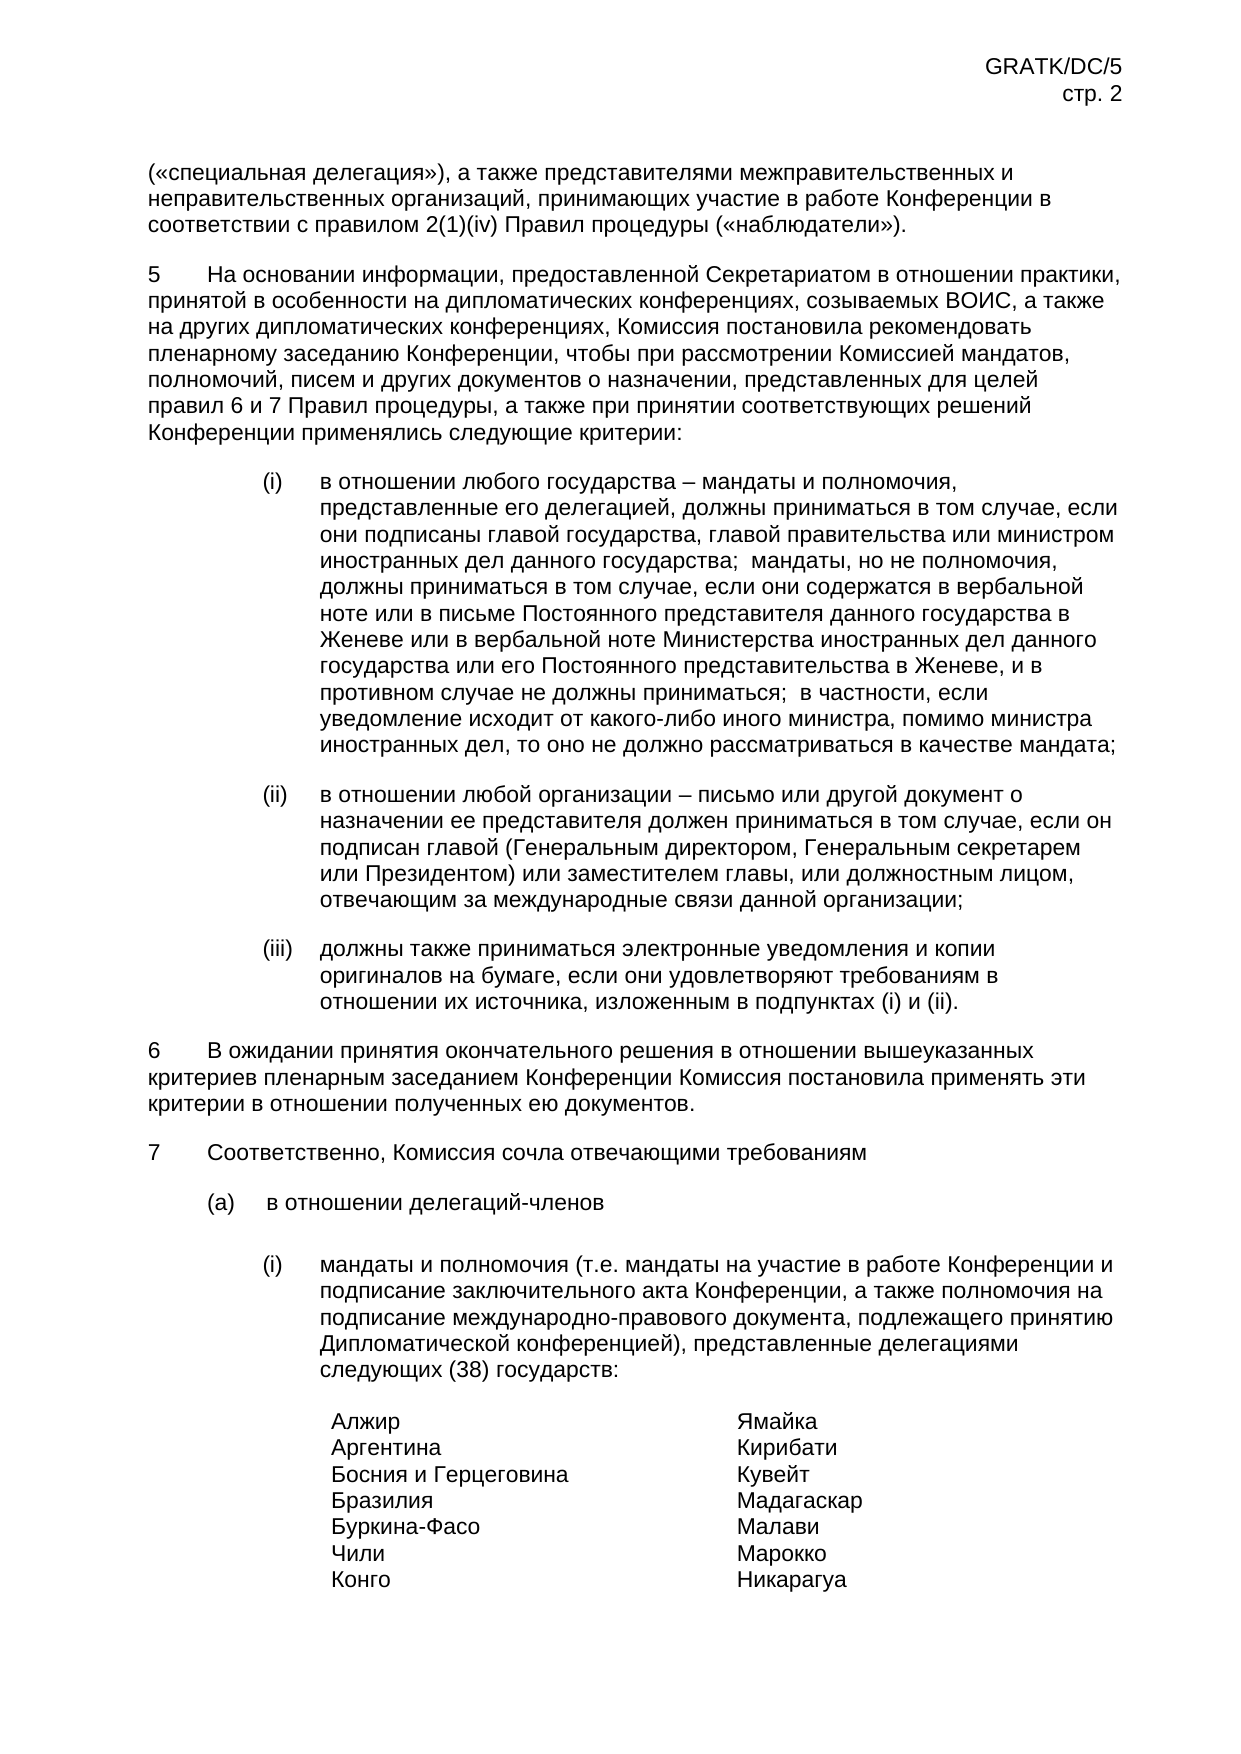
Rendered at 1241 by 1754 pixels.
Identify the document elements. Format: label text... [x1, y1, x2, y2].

list в отношении любого государства – мандаты и полномочия, представленные его делегацией, должны приниматься в том случае, если они подписаны главой государства, главой правительства или министром иностранных дел данного государства; мандаты, но не полномочия, должны приниматься в том случае, если они содержатся в вербальной ноте или в письме Постоянного представителя данного государства в Женеве или в вербальной ноте Министерства иностранных дел данного государства или его Постоянного представительства в Женеве, и в противном случае не должны приниматься; в частности, если уведомление исходит от какого-либо иного министра, помимо министра иностранных дел, то оно не должно рассматриваться в качестве мандата; [262, 468, 1122, 758]
list в отношении любой организации – письмо или другой документ о назначении ее представителя должен приниматься в том случае, если он подписан главой (Генеральным директором, Генеральным секретарем или Президентом) или заместителем главы, или должностным лицом, отвечающим за международные связи данной организации; [262, 781, 1122, 912]
table_cell Аргентина [320, 1434, 725, 1461]
table_cell Конго [320, 1566, 725, 1592]
table_cell Бразилия [320, 1487, 725, 1513]
text В ожидании принятия окончательного решения в отношении вышеуказанных критериев пленарным заседанием Конференции Комиссия постановила применять эти критерии в отношении полученных ею документов. [148, 1037, 1122, 1116]
table_cell Мадагаскар [725, 1487, 1122, 1513]
table_cell Никарагуа [725, 1566, 1122, 1592]
table_cell Буркина-Фасо [320, 1513, 725, 1539]
table_cell Марокко [725, 1540, 1122, 1566]
table_cell Кувейт [725, 1461, 1122, 1487]
list должны также приниматься электронные уведомления и копии оригиналов на бумаге, если они удовлетворяют требованиям в отношении их источника, изложенным в подпунктах (i) и (ii). [262, 935, 1122, 1014]
table_header Алжир [320, 1408, 725, 1434]
table_cell Босния и Герцеговина [320, 1461, 725, 1487]
table_cell Чили [320, 1540, 725, 1566]
table_header Ямайка [725, 1408, 1122, 1434]
list мандаты и полномочия (т.е. мандаты на участие в работе Конференции и подписание заключительного акта Конференции, а также полномочия на подписание международно-правового документа, подлежащего принятию Дипломатической конференцией), представленные делегациями следующих (38) государств: [262, 1251, 1122, 1383]
text Соответственно, Комиссия сочла отвечающими требованиям [148, 1139, 1122, 1166]
table_cell Кирибати [725, 1434, 1122, 1461]
table_cell Малави [725, 1513, 1122, 1539]
text На основании информации, предоставленной Секретариатом в отношении практики, принятой в особенности на дипломатических конференциях, созываемых ВОИС, а также на других дипломатических конференциях, Комиссия постановила рекомендовать пленарному заседанию Конференции, чтобы при рассмотрении Комиссией мандатов, полномочий, писем и других документов о назначении, представленных для целей правил 6 и 7 Правил процедуры, а также при принятии соответствующих решений Конференции применялись следующие критерии: [148, 261, 1122, 445]
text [148, 158, 1122, 238]
list в отношении делегаций-членов [207, 1189, 1122, 1215]
